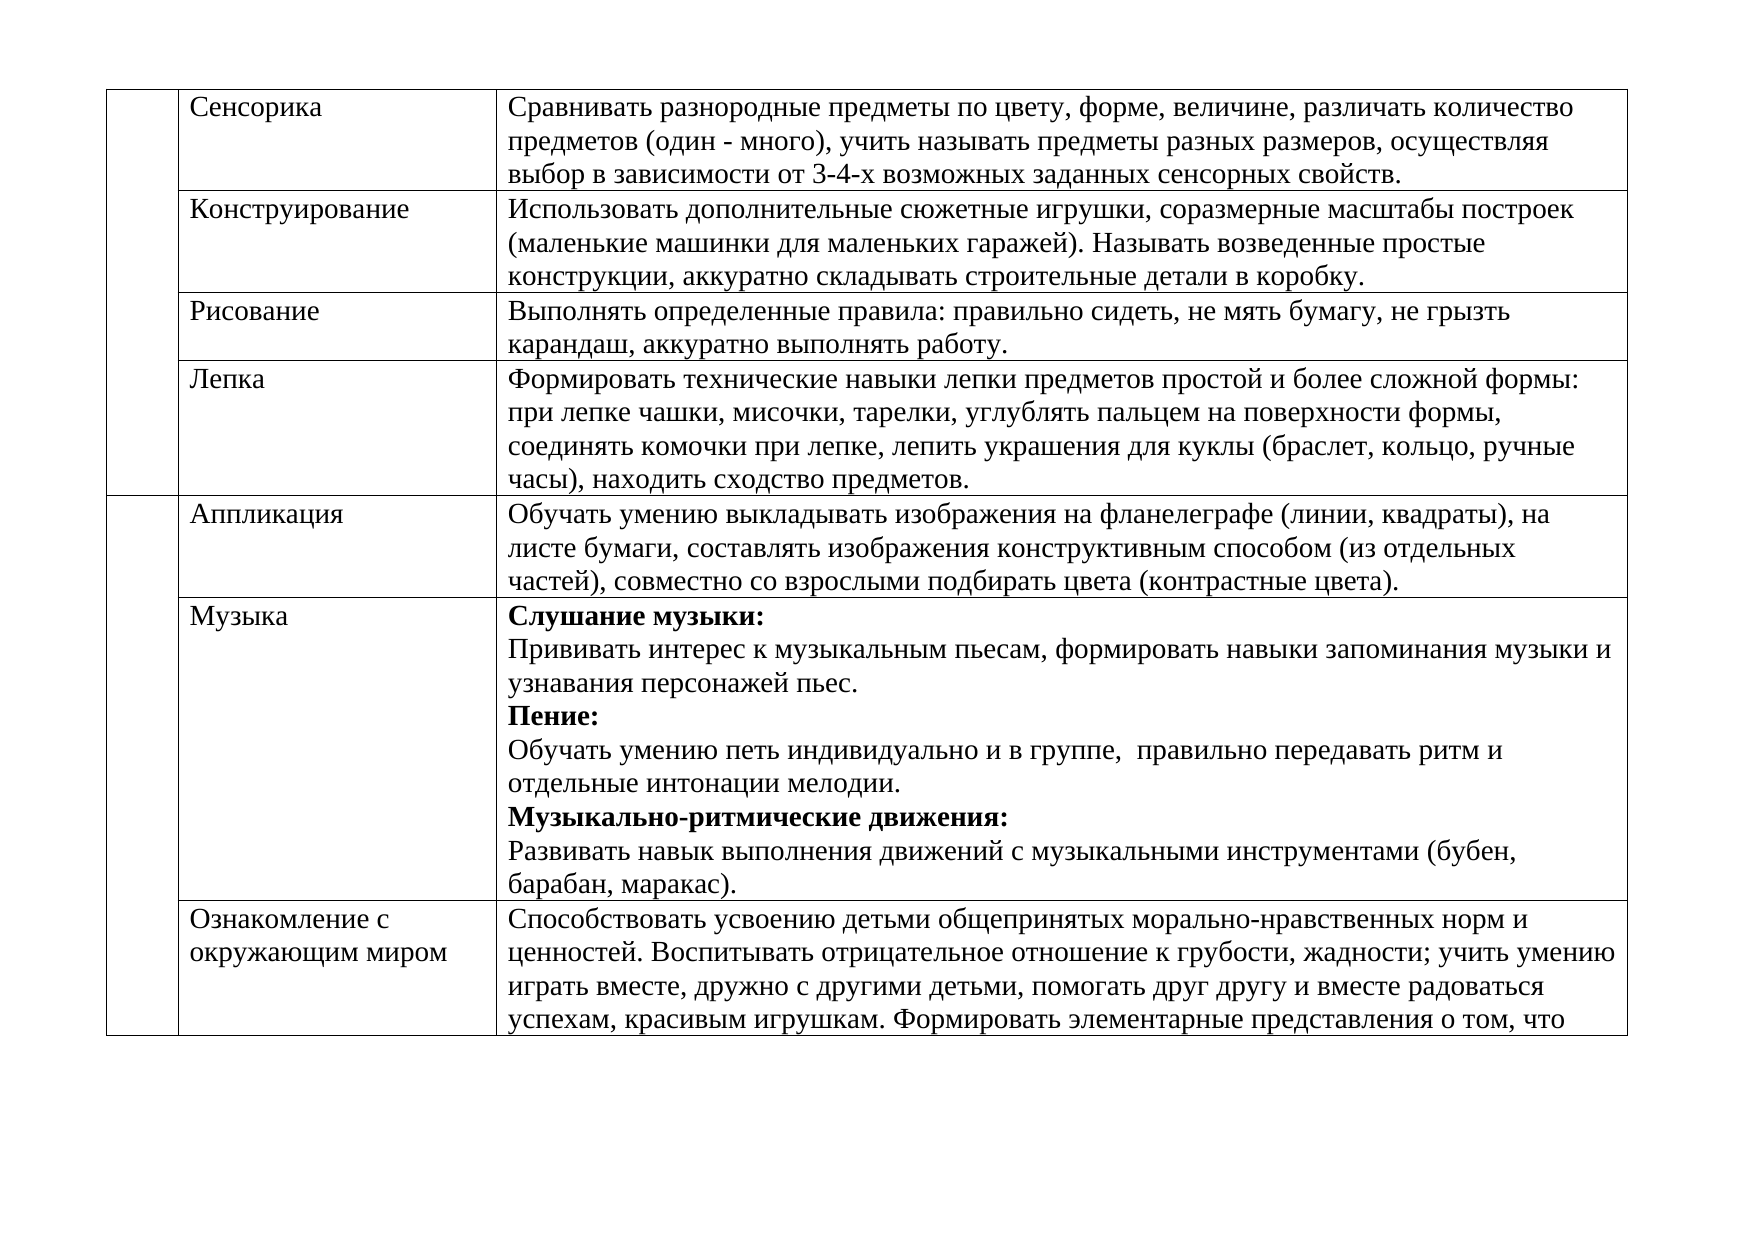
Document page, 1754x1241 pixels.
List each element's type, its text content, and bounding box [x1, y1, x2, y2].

table_cell Сенсорика [179, 90, 496, 190]
table_cell Выполнять определенные правила: правильно сидеть, не мять бумагу, не грызть карандаш, аккуратно выполнять работу. [497, 293, 1627, 360]
table_cell Использовать дополнительные сюжетные игрушки, соразмерные масштабы построек (маленькие машинки для маленьких гаражей). Называть возведенные простые конструкции, аккуратно складывать строительные детали в коробку. [497, 191, 1627, 292]
table_cell Слушание музыки: Прививать интерес к музыкальным пьесам, формировать навыки запоминания музыки и узнавания персонажей пьес. Пение: Обучать умению петь индивидуально и в группе, правильно передавать ритм и отдельные интонации мелодии. Музыкально-ритмические движения: Развивать навык выполнения движений с музыкальными инструментами (бубен, барабан, маракас). [497, 598, 1627, 900]
table_cell Музыка [179, 598, 496, 900]
table_cell Конструирование [179, 191, 496, 292]
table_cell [179, 901, 496, 1035]
table_cell Лепка [179, 361, 496, 495]
table_cell Рисование [179, 293, 496, 360]
table_cell Формировать технические навыки лепки предметов простой и более сложной формы: при лепке чашки, мисочки, тарелки, углублять пальцем на поверхности формы, соединять комочки при лепке, лепить украшения для куклы (браслет, кольцо, ручные часы), находить сходство предметов. [497, 361, 1627, 495]
table_cell Сравнивать разнородные предметы по цвету, форме, величине, различать количество предметов (один - много), учить называть предметы разных размеров, осуществляя выбор в зависимости от 3-4-х возможных заданных сенсорных свойств. [497, 90, 1627, 190]
table_cell Обучать умению выкладывать изображения на фланелеграфе (линии, квадраты), на листе бумаги, составлять изображения конструктивным способом (из отдельных частей), совместно со взрослыми подбирать цвета (контрастные цвета). [497, 496, 1627, 597]
table_cell Аппликация [179, 496, 496, 597]
table_cell [107, 496, 178, 1035]
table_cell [497, 901, 1627, 1035]
